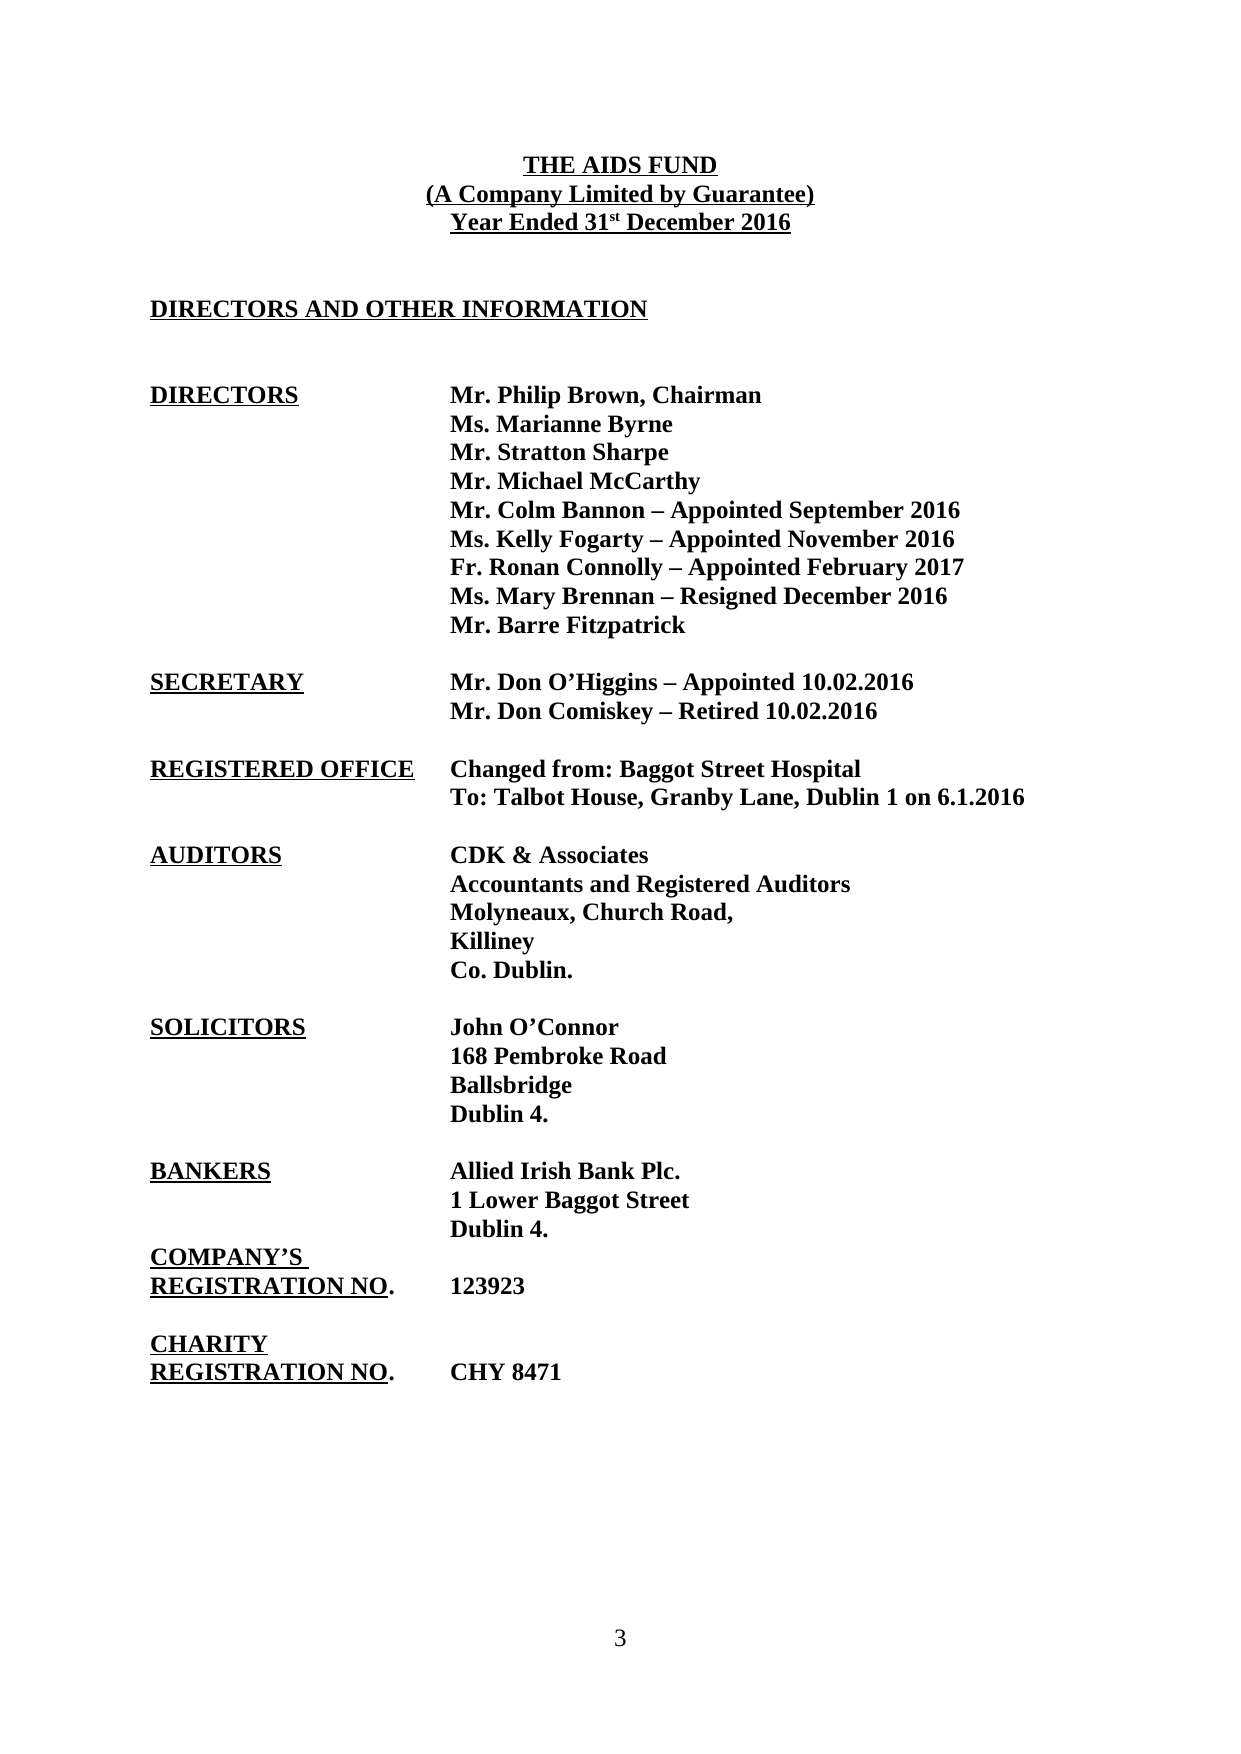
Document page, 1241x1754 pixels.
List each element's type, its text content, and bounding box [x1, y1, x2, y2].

text Mr. Don Comiskey – Retired 10.02.2016 [150, 696, 1090, 725]
text Fr. Ronan Connolly – Appointed February 2017 [150, 552, 1090, 581]
text DIRECTORS AND OTHER INFORMATION [150, 294, 1090, 322]
text BANKERS Allied Irish Bank Plc. [150, 1156, 1090, 1185]
text REGISTRATION NO. CHY 8471 [150, 1357, 1090, 1386]
text 168 Pembroke Road [150, 1041, 1090, 1070]
text 1 Lower Baggot Street [150, 1185, 1090, 1214]
text Accountants and Registered Auditors [150, 869, 1090, 897]
text Killiney [375, 926, 1090, 955]
text Co. Dublin. [375, 955, 1090, 984]
text Mr. Barre Fitzpatrick [150, 610, 1090, 639]
text AUDITORS CDK & Associates [150, 840, 1090, 869]
text To: Talbot House, Granby Lane, Dublin 1 on 6.1.2016 [150, 782, 1090, 811]
text Dublin 4. [150, 1214, 1090, 1242]
text SECRETARY Mr. Don O’Higgins – Appointed 10.02.2016 [150, 667, 1090, 696]
text CHARITY [150, 1329, 1090, 1357]
text Molyneaux, Church Road, [150, 897, 1090, 926]
text Mr. Colm Bannon – Appointed September 2016 [150, 495, 1090, 524]
text Ms. Marianne Byrne [150, 409, 1090, 437]
text COMPANY’S [150, 1242, 1090, 1271]
text REGISTRATION NO. 123923 [150, 1271, 1090, 1300]
text Ballsbridge [150, 1070, 1090, 1099]
text THE AIDS FUND [150, 150, 1090, 179]
text REGISTERED OFFICE Changed from: Baggot Street Hospital [150, 754, 1090, 782]
text Year Ended 31st December 2016 [150, 207, 1090, 236]
text Dublin 4. [150, 1099, 1090, 1127]
text Ms. Kelly Fogarty – Appointed November 2016 [150, 524, 1090, 552]
text (A Company Limited by Guarantee) [150, 179, 1090, 207]
text Mr. Michael McCarthy [150, 466, 1090, 495]
text SOLICITORS John O’Connor [150, 1012, 1090, 1041]
text Mr. Stratton Sharpe [150, 437, 1090, 466]
text DIRECTORS Mr. Philip Brown, Chairman [150, 380, 1090, 409]
text Ms. Mary Brennan – Resigned December 2016 [150, 581, 1090, 610]
